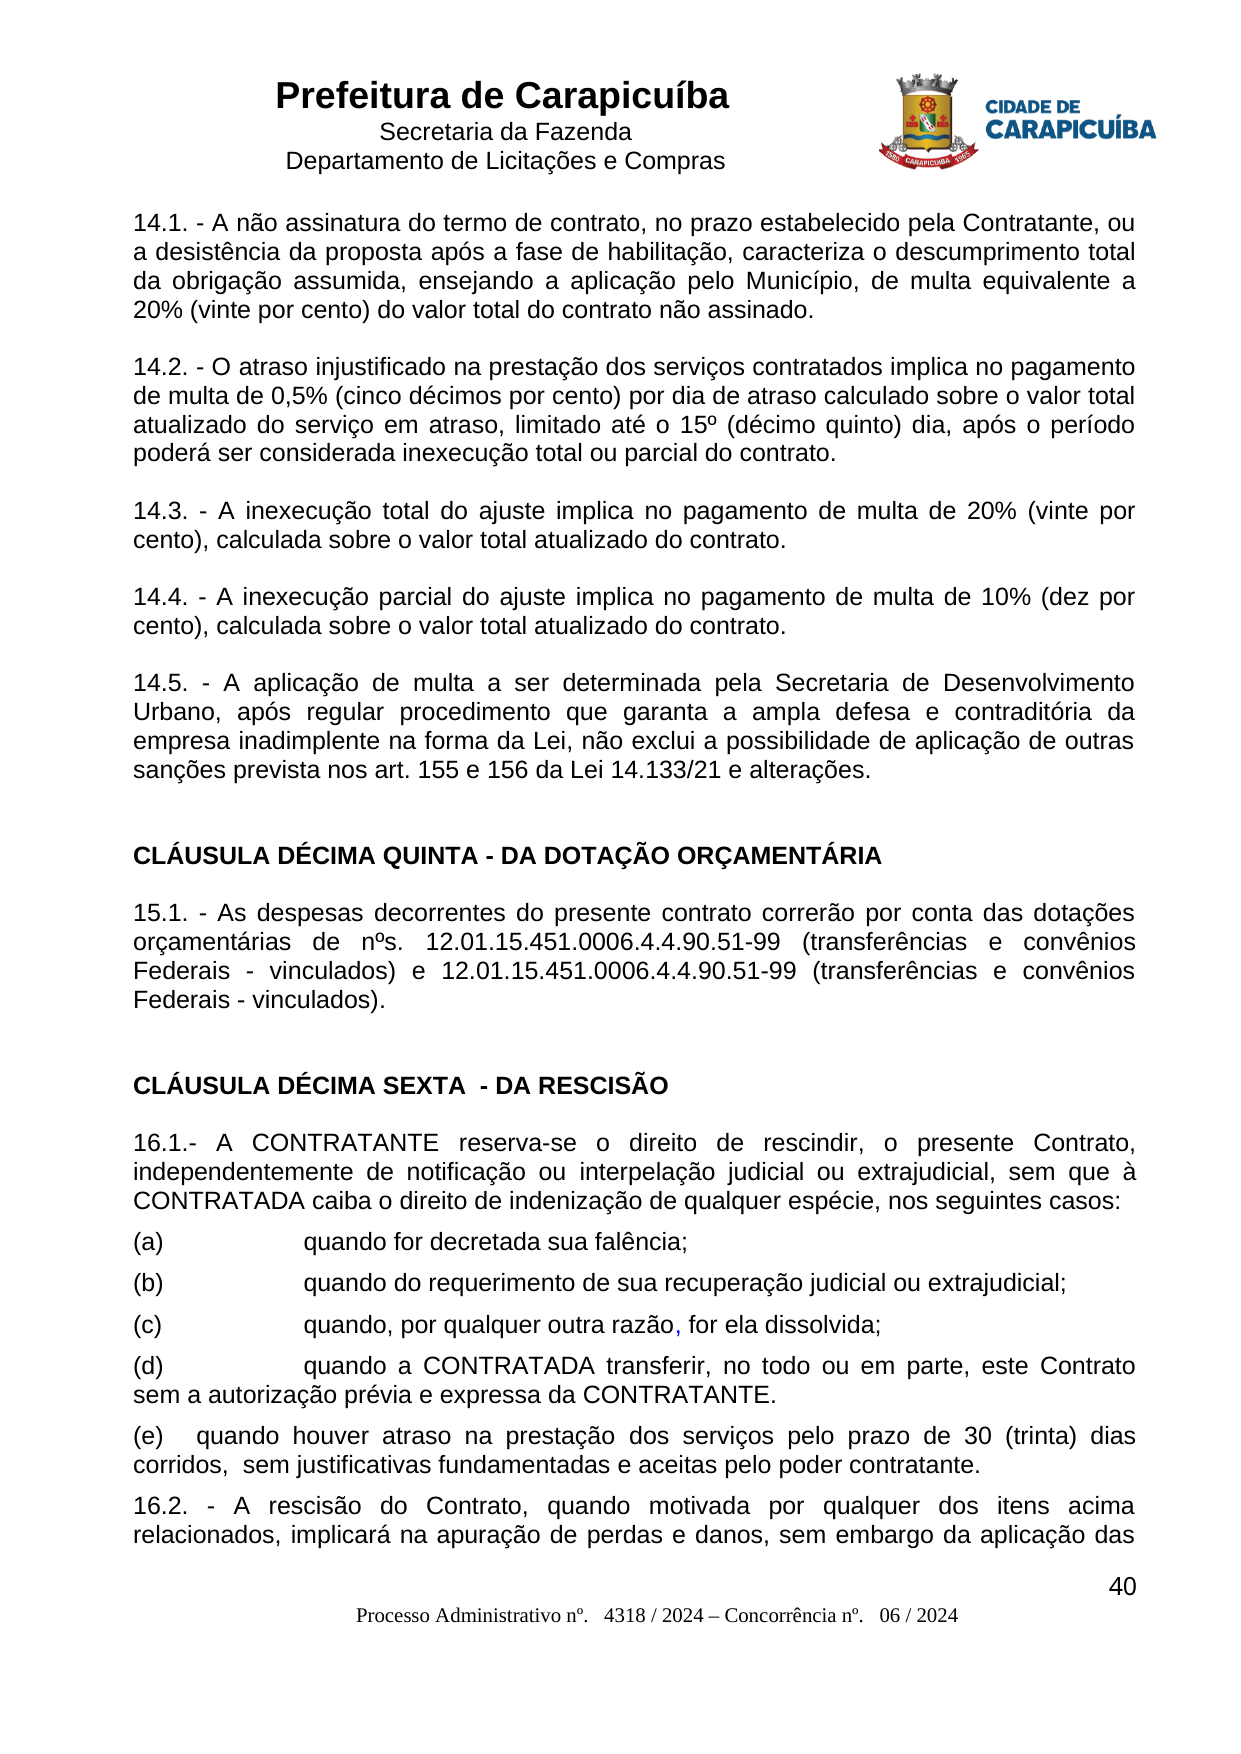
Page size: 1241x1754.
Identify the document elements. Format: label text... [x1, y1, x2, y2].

text 15.1. - As despesas decorrentes do presente contrato correrão por conta das dotações orçamentárias de nºs. 12.01.15.451.0006.4.4.90.51-99 (transferências e convênios Federais - vinculados) e 12.01.15.451.0006.4.4.90.51-99 (transferências e convênios Federais - vinculados). [133, 898, 1137, 1013]
list quando houver atraso na prestação dos serviços pelo prazo de 30 (trinta) dias corridos, sem justificativas fundamentadas e aceitas pelo poder contratante. [133, 1421, 1137, 1478]
text 14.3. - A inexecução total do ajuste implica no pagamento de multa de 20% (vinte por cento), calculada sobre o valor total atualizado do contrato. [133, 496, 1137, 553]
list quando do requerimento de sua recuperação judicial ou extrajudicial; [133, 1268, 1137, 1297]
text 14.2. - O atraso injustificado na prestação dos serviços contratados implica no pagamento de multa de 0,5% (cinco décimos por cento) por dia de atraso calculado sobre o valor total atualizado do serviço em atraso, limitado até o 15º (décimo quinto) dia, após o período poderá ser considerada inexecução total ou parcial do contrato. [133, 352, 1137, 467]
picture [877, 65, 1159, 172]
list quando a CONTRATADA transferir, no todo ou em parte, este Contrato sem a autorização prévia e expressa da CONTRATANTE. [133, 1351, 1137, 1408]
text 14.1. - A não assinatura do termo de contrato, no prazo estabelecido pela Contratante, ou a desistência da proposta após a fase de habilitação, caracteriza o descumprimento total da obrigação assumida, ensejando a aplicação pelo Município, de multa equivalente a 20% (vinte por cento) do valor total do contrato não assinado. [133, 208, 1137, 323]
text 14.5. - A aplicação de multa a ser determinada pela Secretaria de Desenvolvimento Urbano, após regular procedimento que garanta a ampla defesa e contraditória da empresa inadimplente na forma da Lei, não exclui a possibilidade de aplicação de outras sanções prevista nos art. 155 e 156 da Lei 14.133/21 e alterações. [133, 668, 1137, 783]
list quando, por qualquer outra razão, for ela dissolvida; [133, 1310, 1137, 1338]
text 16.1.- A CONTRATANTE reserva-se o direito de rescindir, o presente Contrato, independentemente de notificação ou interpelação judicial ou extrajudicial, sem que à CONTRATADA caiba o direito de indenização de qualquer espécie, nos seguintes casos: [133, 1128, 1137, 1215]
text CLÁUSULA DÉCIMA QUINTA - DA DOTAÇÃO ORÇAMENTÁRIA [133, 841, 1137, 870]
text 14.4. - A inexecução parcial do ajuste implica no pagamento de multa de 10% (dez por cento), calculada sobre o valor total atualizado do contrato. [133, 582, 1137, 640]
list quando for decretada sua falência; [133, 1227, 1137, 1256]
text CLÁUSULA DÉCIMA SEXTA - DA RESCISÃO [133, 1071, 1137, 1100]
